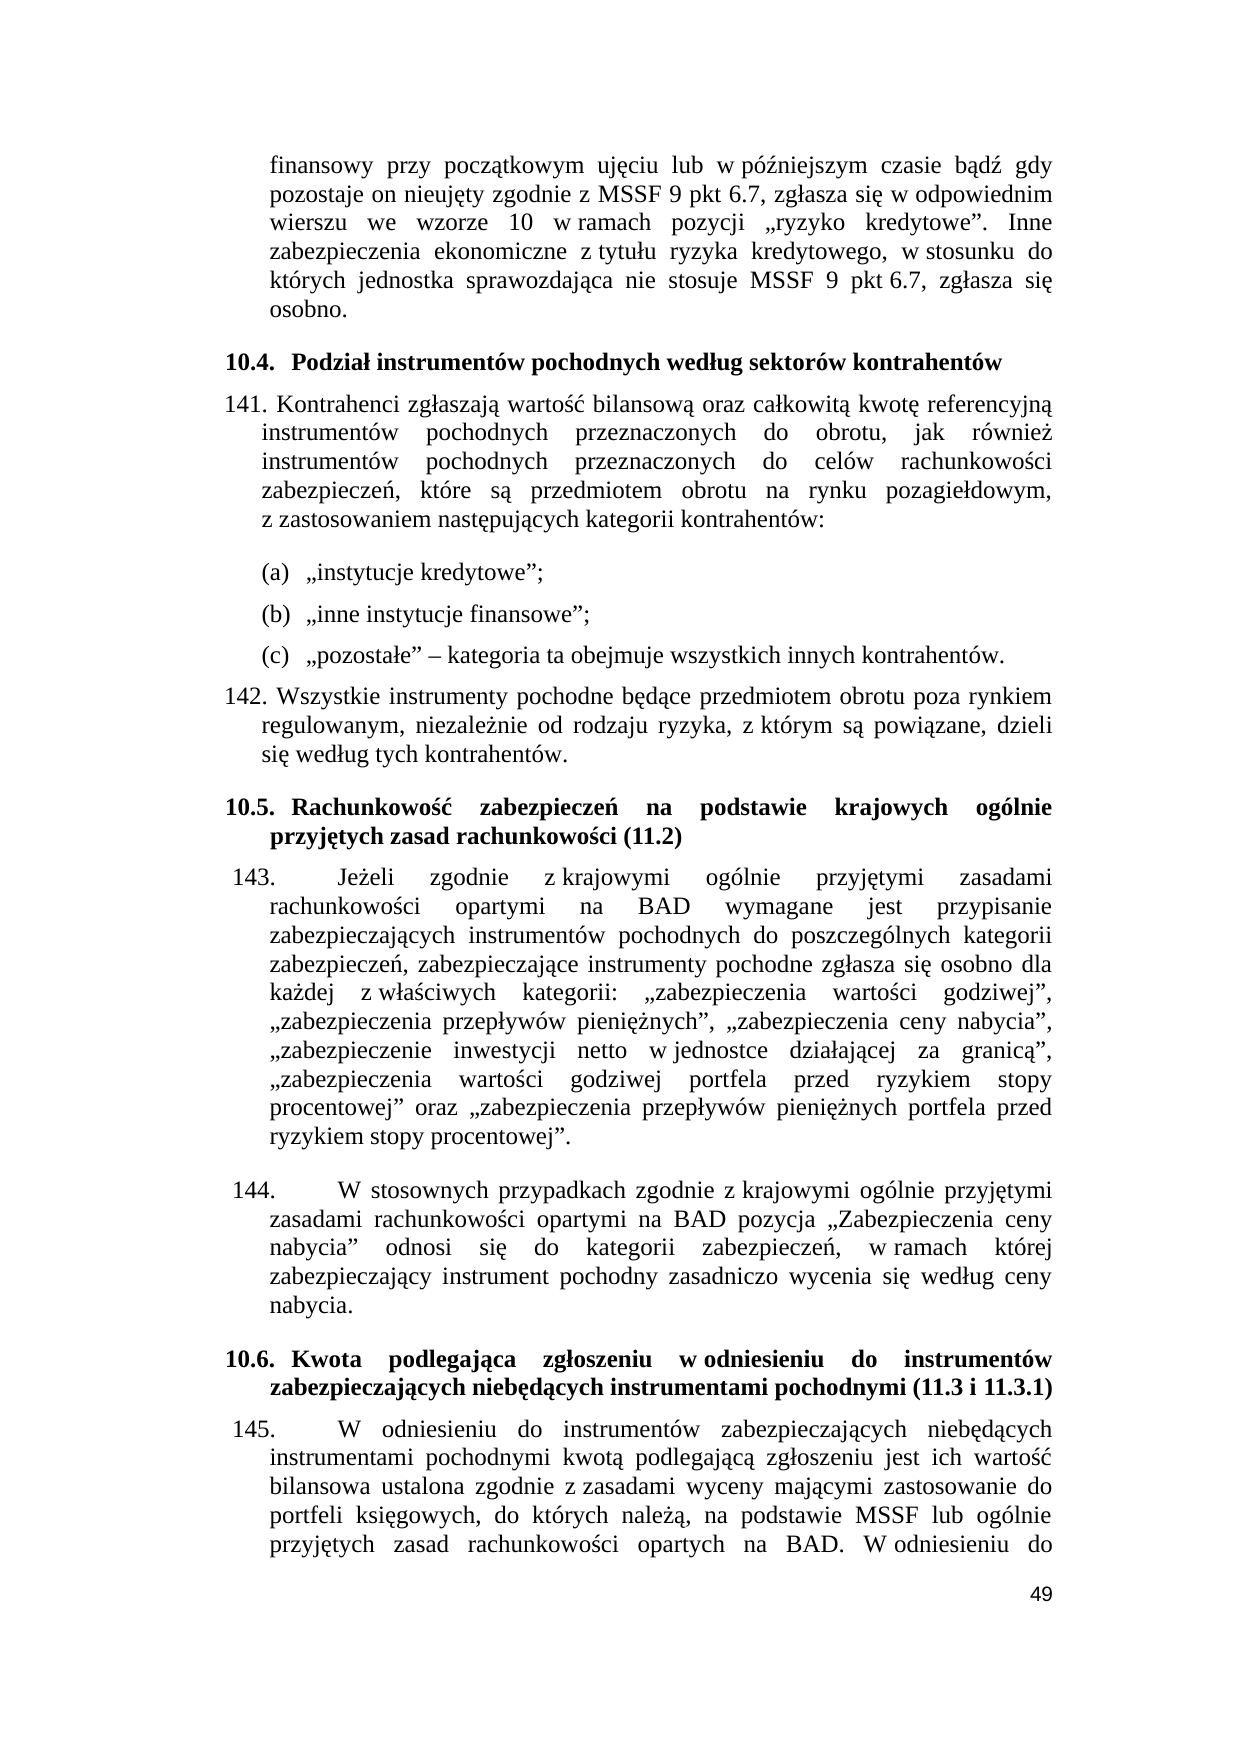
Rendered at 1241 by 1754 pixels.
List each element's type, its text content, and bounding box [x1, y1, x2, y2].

subtitle Kwota podlegająca zgłoszeniu w odniesieniu do instrumentów zabezpieczających niebędących instrumentami pochodnymi (11.3 i 11.3.1) [225, 1344, 1053, 1401]
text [232, 1414, 1053, 1557]
subtitle Podział instrumentów pochodnych według sektorów kontrahentów [225, 347, 1053, 376]
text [232, 150, 1053, 322]
text Wszystkie instrumenty pochodne będące przedmiotem obrotu poza rynkiem regulowanym, niezależnie od rodzaju ryzyka, z którym są powiązane, dzieli się według tych kontrahentów. [224, 681, 1053, 767]
text Kontrahenci zgłaszają wartość bilansową oraz całkowitą kwotę referencyjną instrumentów pochodnych przeznaczonych do obrotu, jak również instrumentów pochodnych przeznaczonych do celów rachunkowości zabezpieczeń, które są przedmiotem obrotu na rynku pozagiełdowym, z zastosowaniem następujących kategorii kontrahentów: [224, 389, 1053, 532]
list „pozostałe” – kategoria ta obejmuje wszystkich innych kontrahentów. [261, 640, 1053, 669]
list „inne instytucje finansowe”; [261, 599, 1053, 627]
text W stosownych przypadkach zgodnie z krajowymi ogólnie przyjętymi zasadami rachunkowości opartymi na BAD pozycja „Zabezpieczenia ceny nabycia” odnosi się do kategorii zabezpieczeń, w ramach której zabezpieczający instrument pochodny zasadniczo wycenia się według ceny nabycia. [232, 1175, 1053, 1319]
list „instytucje kredytowe”; [261, 557, 1053, 586]
subtitle Rachunkowość zabezpieczeń na podstawie krajowych ogólnie przyjętych zasad rachunkowości (11.2) [225, 792, 1053, 850]
text Jeżeli zgodnie z krajowymi ogólnie przyjętymi zasadami rachunkowości opartymi na BAD wymagane jest przypisanie zabezpieczających instrumentów pochodnych do poszczególnych kategorii zabezpieczeń, zabezpieczające instrumenty pochodne zgłasza się osobno dla każdej z właściwych kategorii: „zabezpieczenia wartości godziwej”, „zabezpieczenia przepływów pieniężnych”, „zabezpieczenia ceny nabycia”, „zabezpieczenie inwestycji netto w jednostce działającej za granicą”, „zabezpieczenia wartości godziwej portfela przed ryzykiem stopy procentowej” oraz „zabezpieczenia przepływów pieniężnych portfela przed ryzykiem stopy procentowej”. [232, 862, 1053, 1150]
